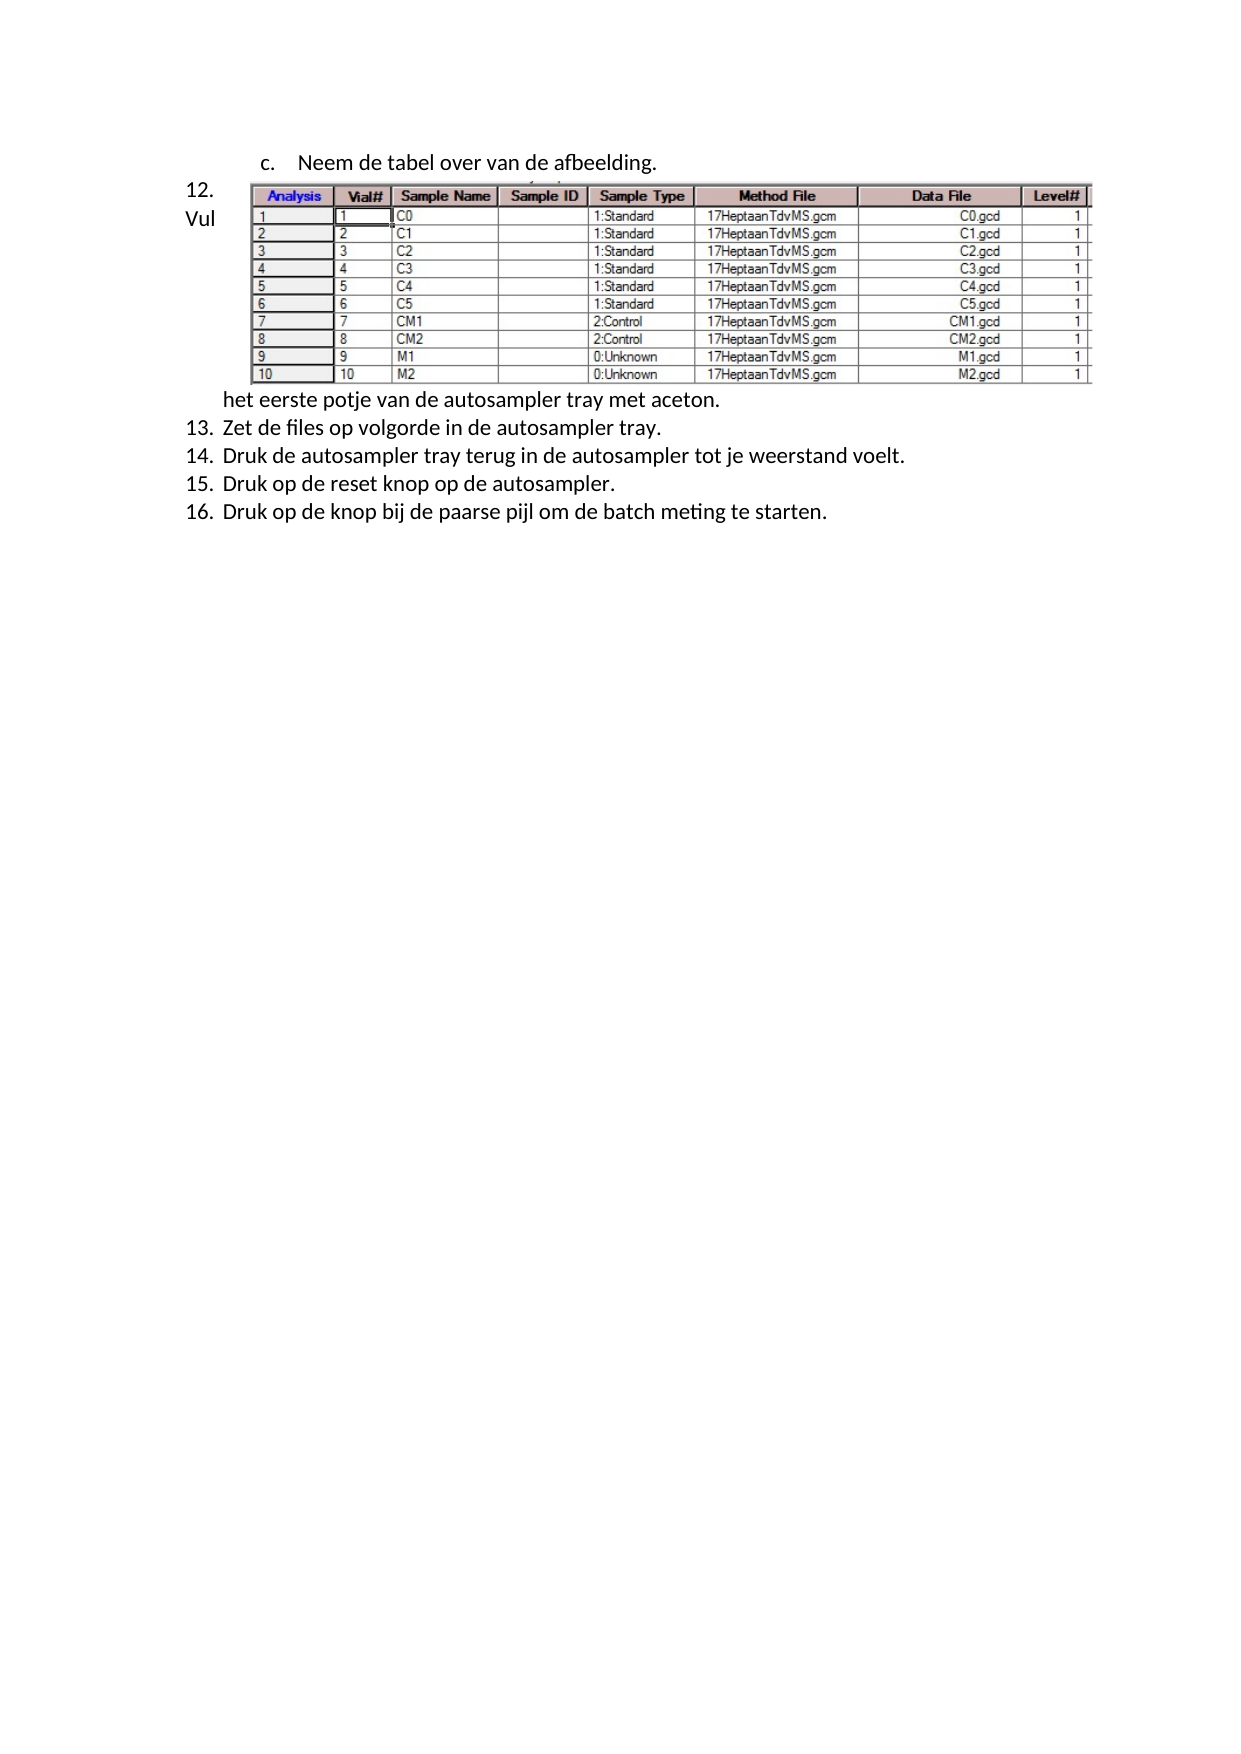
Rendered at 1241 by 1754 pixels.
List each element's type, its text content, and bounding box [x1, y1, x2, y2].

picture [250, 181, 1093, 385]
list Druk op de knop bij de paarse pijl om de batch meting te starten. [185, 497, 1093, 525]
list Druk de autosampler tray terug in de autosampler tot je weerstand voelt. [185, 441, 1093, 469]
list Neem de tabel over van de afbeelding. [260, 148, 1093, 176]
list Druk op de reset knop op de autosampler. [185, 469, 1093, 497]
list Zet de files op volgorde in de autosampler tray. [185, 413, 1093, 441]
